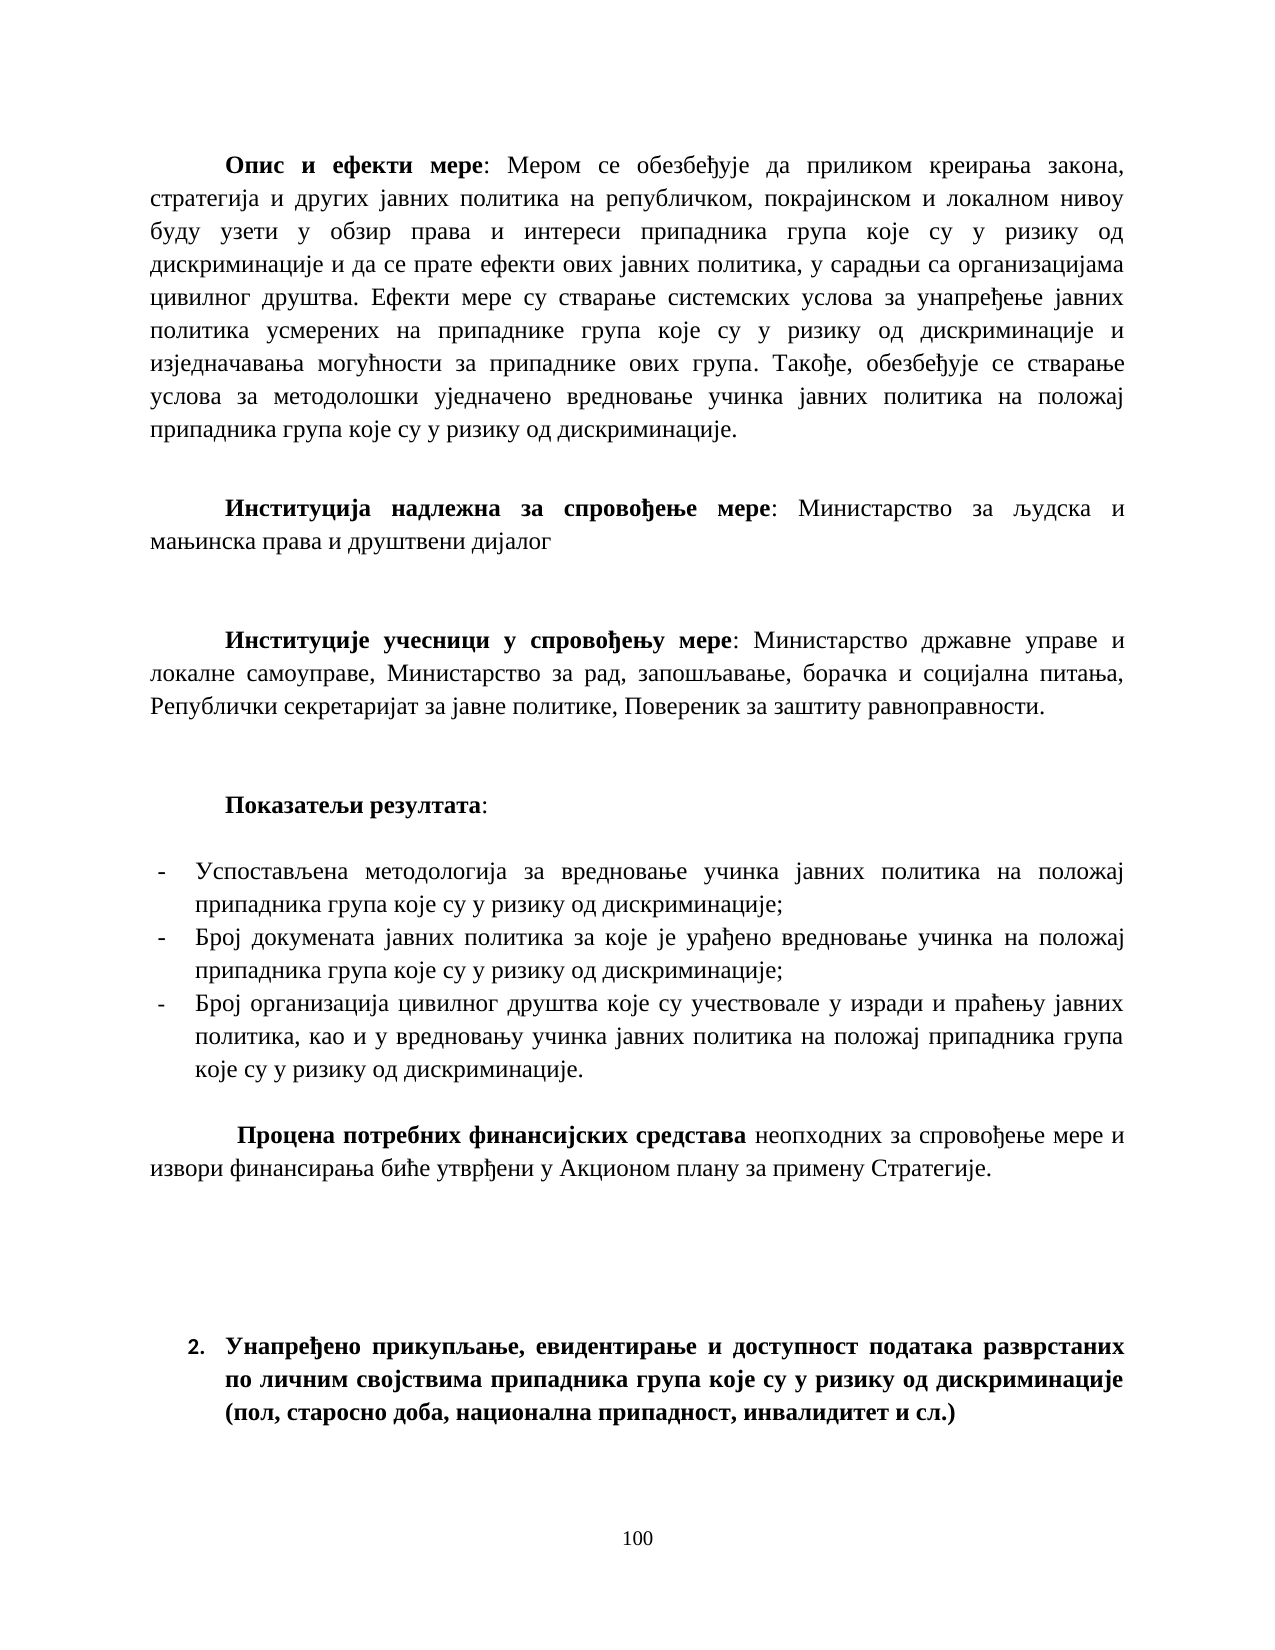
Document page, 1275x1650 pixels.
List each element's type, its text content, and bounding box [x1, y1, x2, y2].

text Опис и ефекти мере: Mером се обезбеђује да приликом креирања закона, стратегија и других јавних политика на републичком, покрајинском и локалном нивоу буду узети у обзир права и интереси припадника група које су у ризику од дискриминације и да се прате ефекти ових јавних политика, у сарадњи са организацијама цивилног друштва. Ефекти мере су стварање системских услова за унапређење јавних политика усмерених на припаднике група које су у ризику од дискриминације и изједначавања могућности за припаднике ових група. Такође, обезбеђује се стварање услова за методолошки уједначено вредновање учинка јавних политика на положај припадника група које су у ризику од дискриминације. [150, 150, 1125, 443]
text Институције учесници у спровођењу мере: Министарство државне управе и локалне самоуправе, Министарство за рад, запошљавање, борачка и социјална питања, Републички секретаријат за јавне политике, Повереник за заштиту равноправности. [150, 625, 1125, 719]
list Број организација цивилног друштва које су учествовале у изради и праћењу јавних политика, као и у вредновању учинка јавних политика на положај припадника група које су у ризику од дискриминације. [157, 988, 1125, 1083]
text Показатељи резултата: [150, 790, 1125, 819]
list Успостављена методологија за вредновање учинка јавних политика на положај припадника група које су у ризику од дискриминације; [157, 856, 1125, 918]
list Унапређено прикупљање, евидентирање и доступност података разврстаних по личним својствима припадника група које су у ризику од дискриминације (пол, старосно доба, национална припадност, инвалидитет и сл.) [187, 1331, 1125, 1426]
list Број докумената јавних политика за које је урађено вредновање учинка на положај припадника група које су у ризику од дискриминације; [157, 922, 1125, 984]
text Процена потребних финансијских средстава неопходних за спровођење мере и извори финансирања биће утврђени у Акционом плану за примену Стратегије. [150, 1120, 1125, 1182]
text Институција надлежна за спровођење мере: Министарство за људска и мањинска права и друштвени дијалог [150, 493, 1125, 554]
